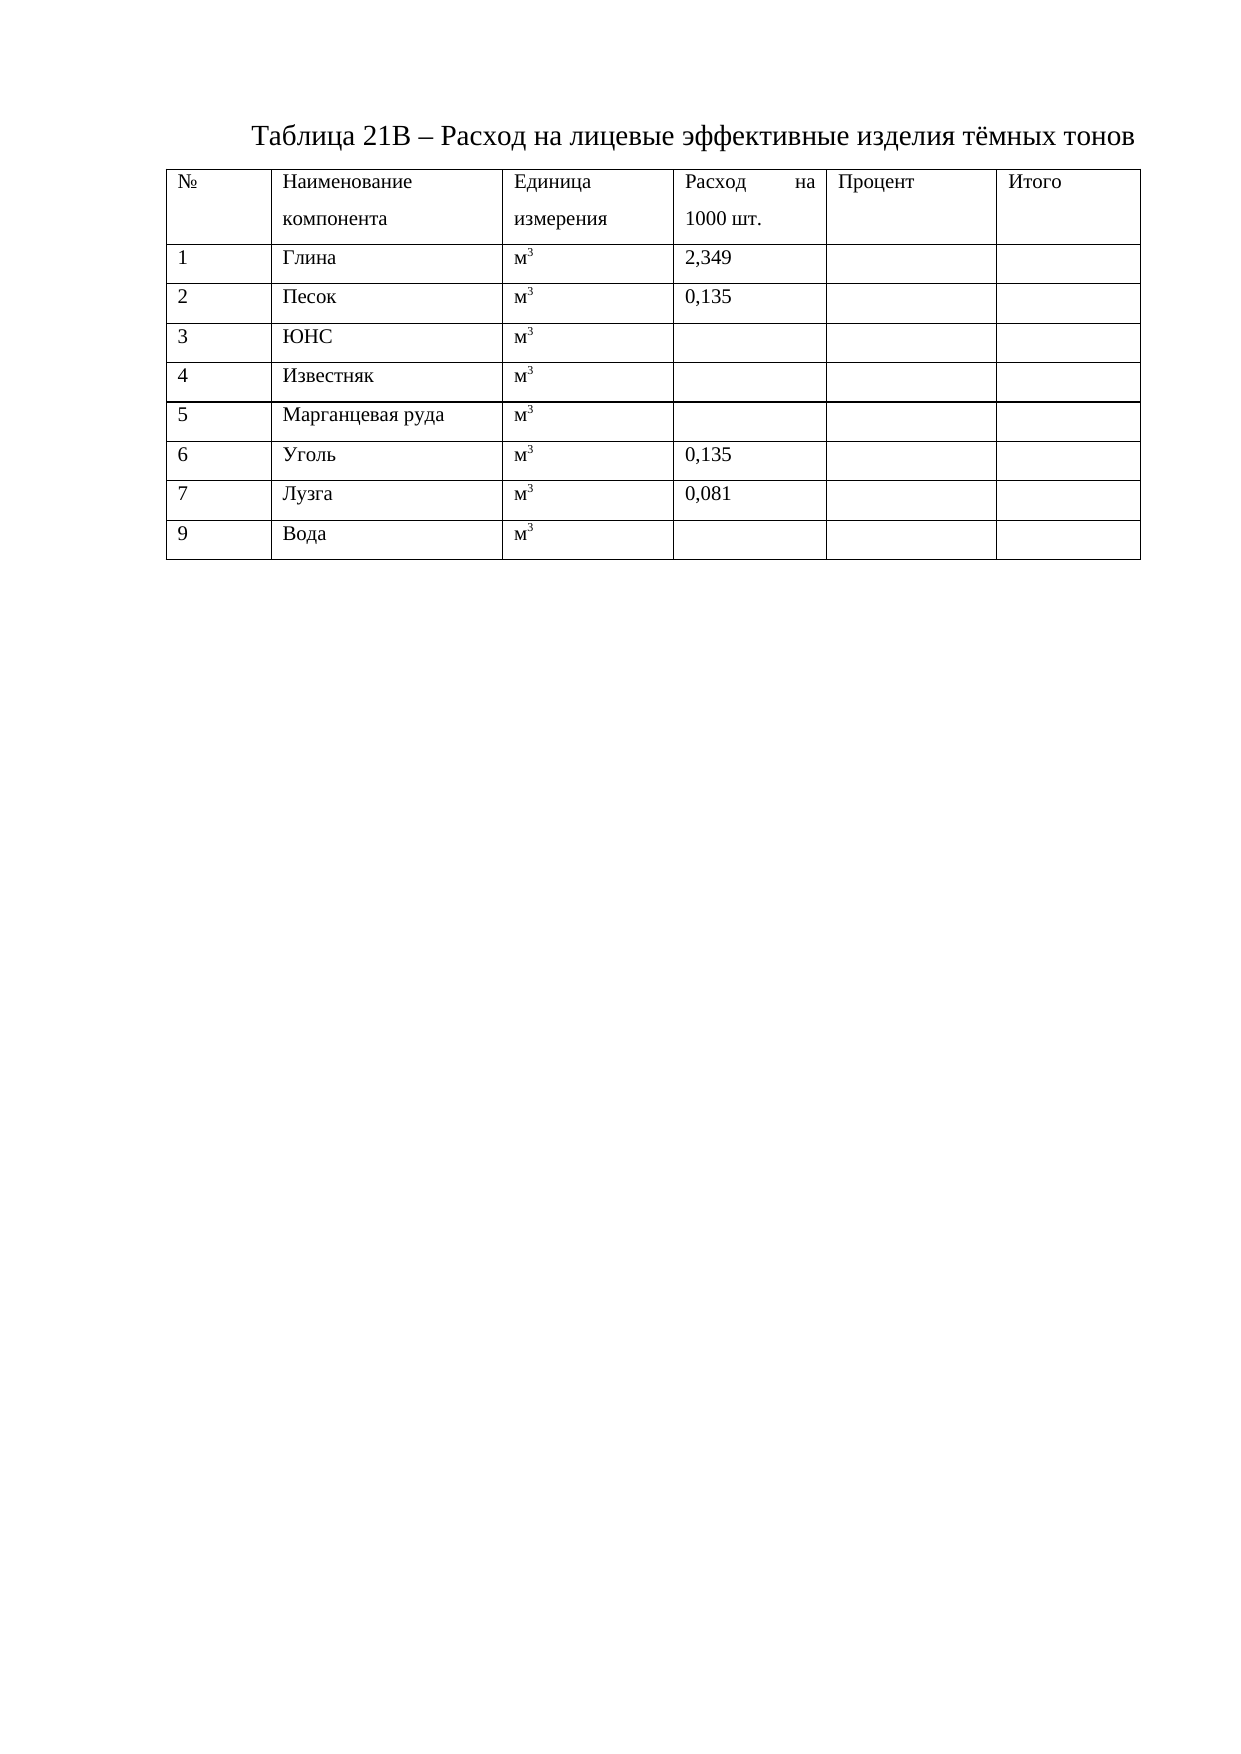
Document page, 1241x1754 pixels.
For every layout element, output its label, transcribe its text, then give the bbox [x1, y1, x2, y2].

table_cell 6 [167, 442, 271, 480]
table_header № [167, 170, 271, 244]
table_cell 0,081 [674, 481, 826, 519]
table_cell [827, 363, 996, 401]
table_cell Известняк [272, 363, 502, 401]
table_cell 7 [167, 481, 271, 519]
table_cell Лузга [272, 481, 502, 519]
table_cell [674, 521, 826, 559]
table_cell м3 [503, 284, 673, 323]
table_cell 4 [167, 363, 271, 401]
table_cell 2,349 [674, 245, 826, 283]
table_cell м3 [503, 442, 673, 480]
table_cell 3 [167, 324, 271, 362]
table_cell [674, 403, 826, 441]
table_header Единица измерения [503, 170, 673, 244]
table_cell 1 [167, 245, 271, 283]
table_cell [997, 245, 1140, 283]
table_cell Вода [272, 521, 502, 559]
table_cell м3 [503, 481, 673, 519]
table_cell [997, 284, 1140, 323]
table_cell 5 [167, 403, 271, 441]
table_cell Песок [272, 284, 502, 323]
table_cell [827, 245, 996, 283]
table_header Итого [997, 170, 1140, 244]
table_cell [997, 442, 1140, 480]
table_header Наименование компонента [272, 170, 502, 244]
table_cell 2 [167, 284, 271, 323]
table_cell [827, 521, 996, 559]
table_cell [827, 324, 996, 362]
table_cell м3 [503, 403, 673, 441]
table_cell [997, 324, 1140, 362]
table_cell [674, 363, 826, 401]
table_cell м3 [503, 521, 673, 559]
table_cell ЮНС [272, 324, 502, 362]
text Таблица 21В – Расход на лицевые эффективные изделия тёмных тонов [177, 118, 1152, 152]
table_cell Глина [272, 245, 502, 283]
table_cell [827, 284, 996, 323]
table_cell [997, 363, 1140, 401]
table_cell 9 [167, 521, 271, 559]
table_cell м3 [503, 245, 673, 283]
table_cell [827, 403, 996, 441]
table_cell 0,135 [674, 442, 826, 480]
table_cell 0,135 [674, 284, 826, 323]
table_cell [997, 521, 1140, 559]
table_cell Марганцевая руда [272, 403, 502, 441]
table_cell [674, 324, 826, 362]
table_cell м3 [503, 324, 673, 362]
table_cell [997, 403, 1140, 441]
table_header Процент [827, 170, 996, 244]
table_cell [827, 481, 996, 519]
table_header Расход на 1000 шт. [674, 170, 826, 244]
table_cell [827, 442, 996, 480]
table_cell Уголь [272, 442, 502, 480]
table_cell [997, 481, 1140, 519]
table_cell м3 [503, 363, 673, 401]
